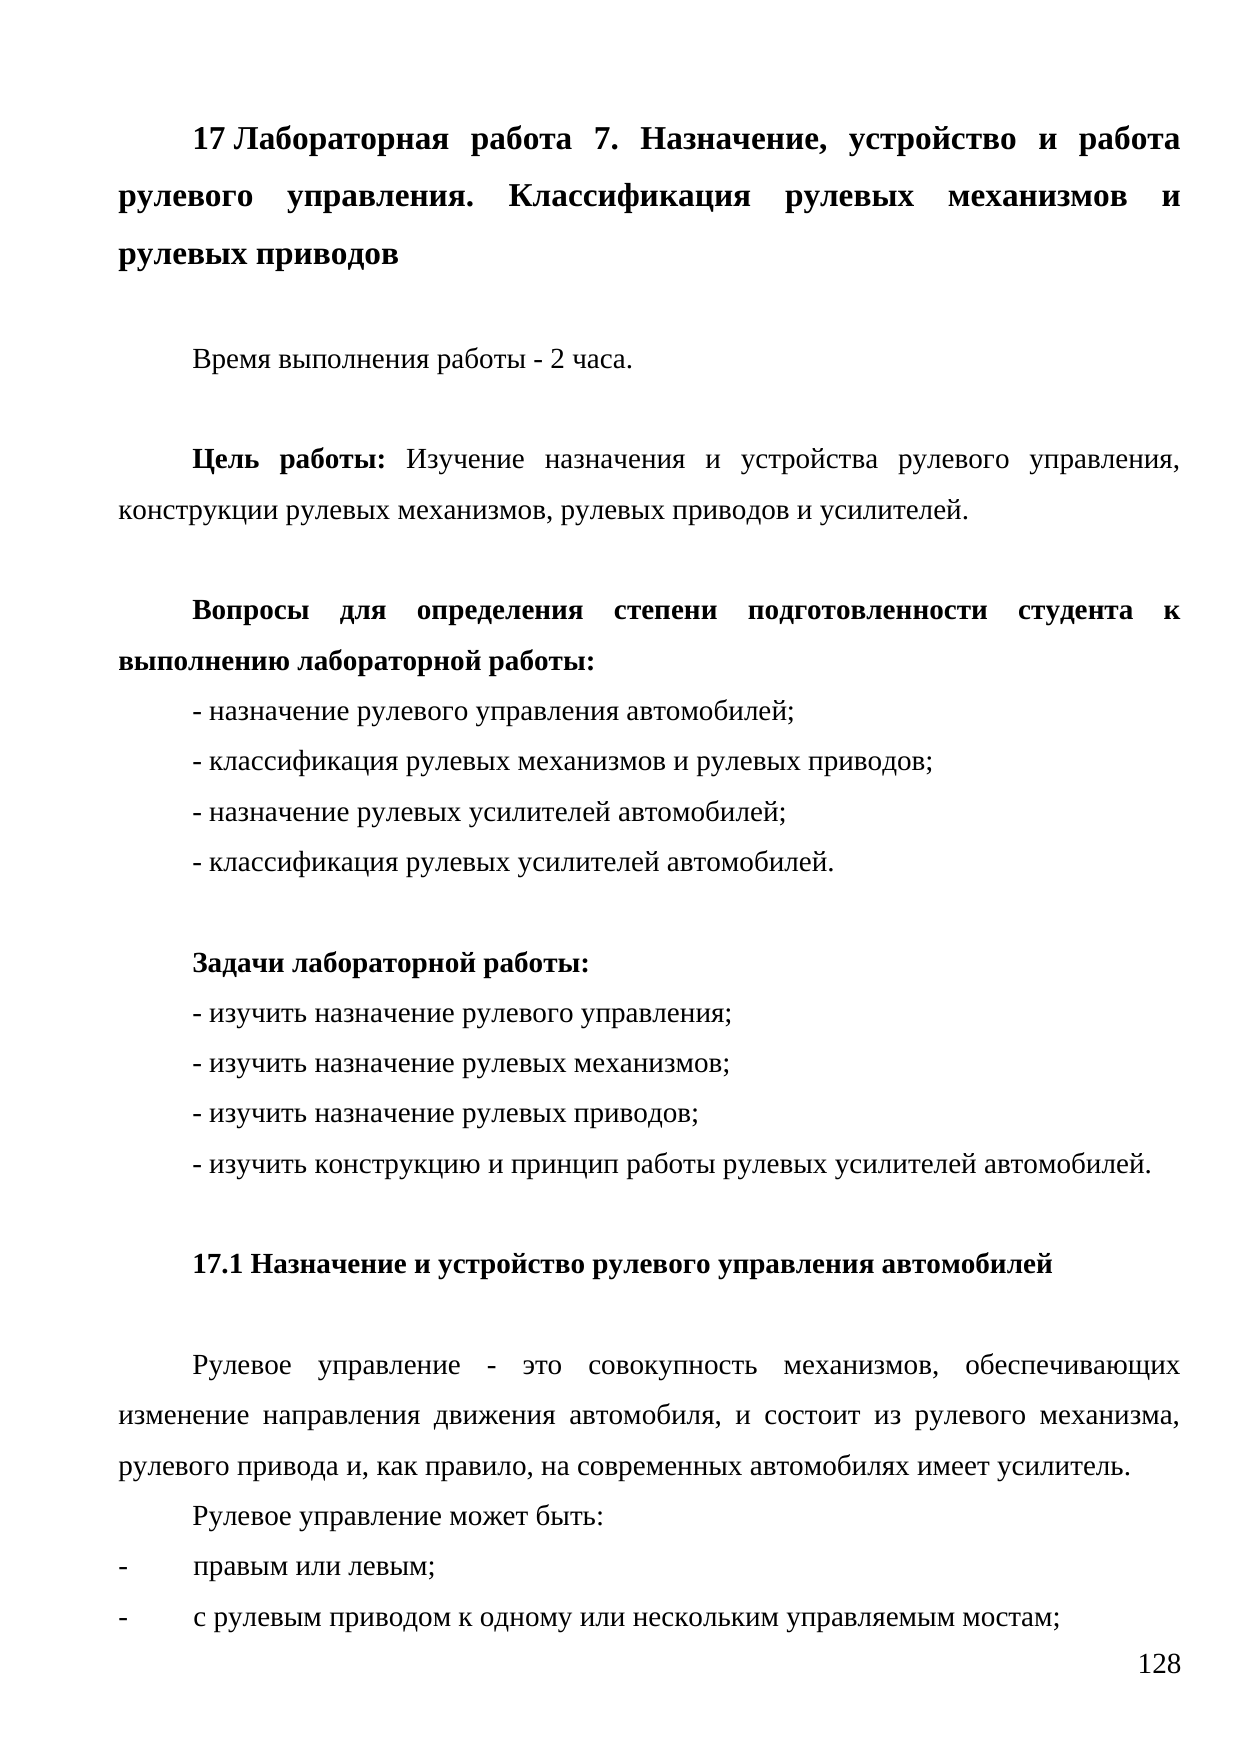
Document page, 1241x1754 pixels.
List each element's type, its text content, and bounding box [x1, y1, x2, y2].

subtitle Лабораторная работа 7. Назначение, устройство и работа рулевого управления. Классификация рулевых механизмов и рулевых приводов [118, 118, 1181, 271]
text Цель работы: Изучение назначения и устройства рулевого управления, конструкции рулевых механизмов, рулевых приводов и усилителей. [118, 442, 1181, 525]
text Время выполнения работы - 2 часа. [118, 341, 1181, 374]
text - изучить назначение рулевых приводов; [118, 1096, 1181, 1129]
text - назначение рулевых усилителей автомобилей; [118, 794, 1181, 827]
text - классификация рулевых механизмов и рулевых приводов; [118, 743, 1181, 777]
text - изучить конструкцию и принцип работы рулевых усилителей автомобилей. [118, 1146, 1181, 1179]
text - изучить назначение рулевых механизмов; [118, 1045, 1181, 1079]
list правым или левым; [118, 1548, 1181, 1582]
list с рулевым приводом к одному или нескольким управляемым мостам; [118, 1599, 1181, 1632]
text - классификация рулевых усилителей автомобилей. [118, 844, 1181, 878]
text Задачи лабораторной работы: [118, 945, 1181, 978]
text Рулевое управление - это совокупность механизмов, обеспечивающих изменение направления движения автомобиля, и состоит из рулевого механизма, рулевого привода и, как правило, на современных автомобилях имеет усилитель. [118, 1347, 1181, 1481]
text - изучить назначение рулевого управления; [118, 995, 1181, 1028]
text Рулевое управление может быть: [118, 1498, 1181, 1532]
subtitle Назначение и устройство рулевого управления автомобилей [118, 1247, 1181, 1280]
text - назначение рулевого управления автомобилей; [118, 693, 1181, 727]
text Вопросы для определения степени подготовленности студента к выполнению лабораторной работы: [118, 592, 1181, 676]
